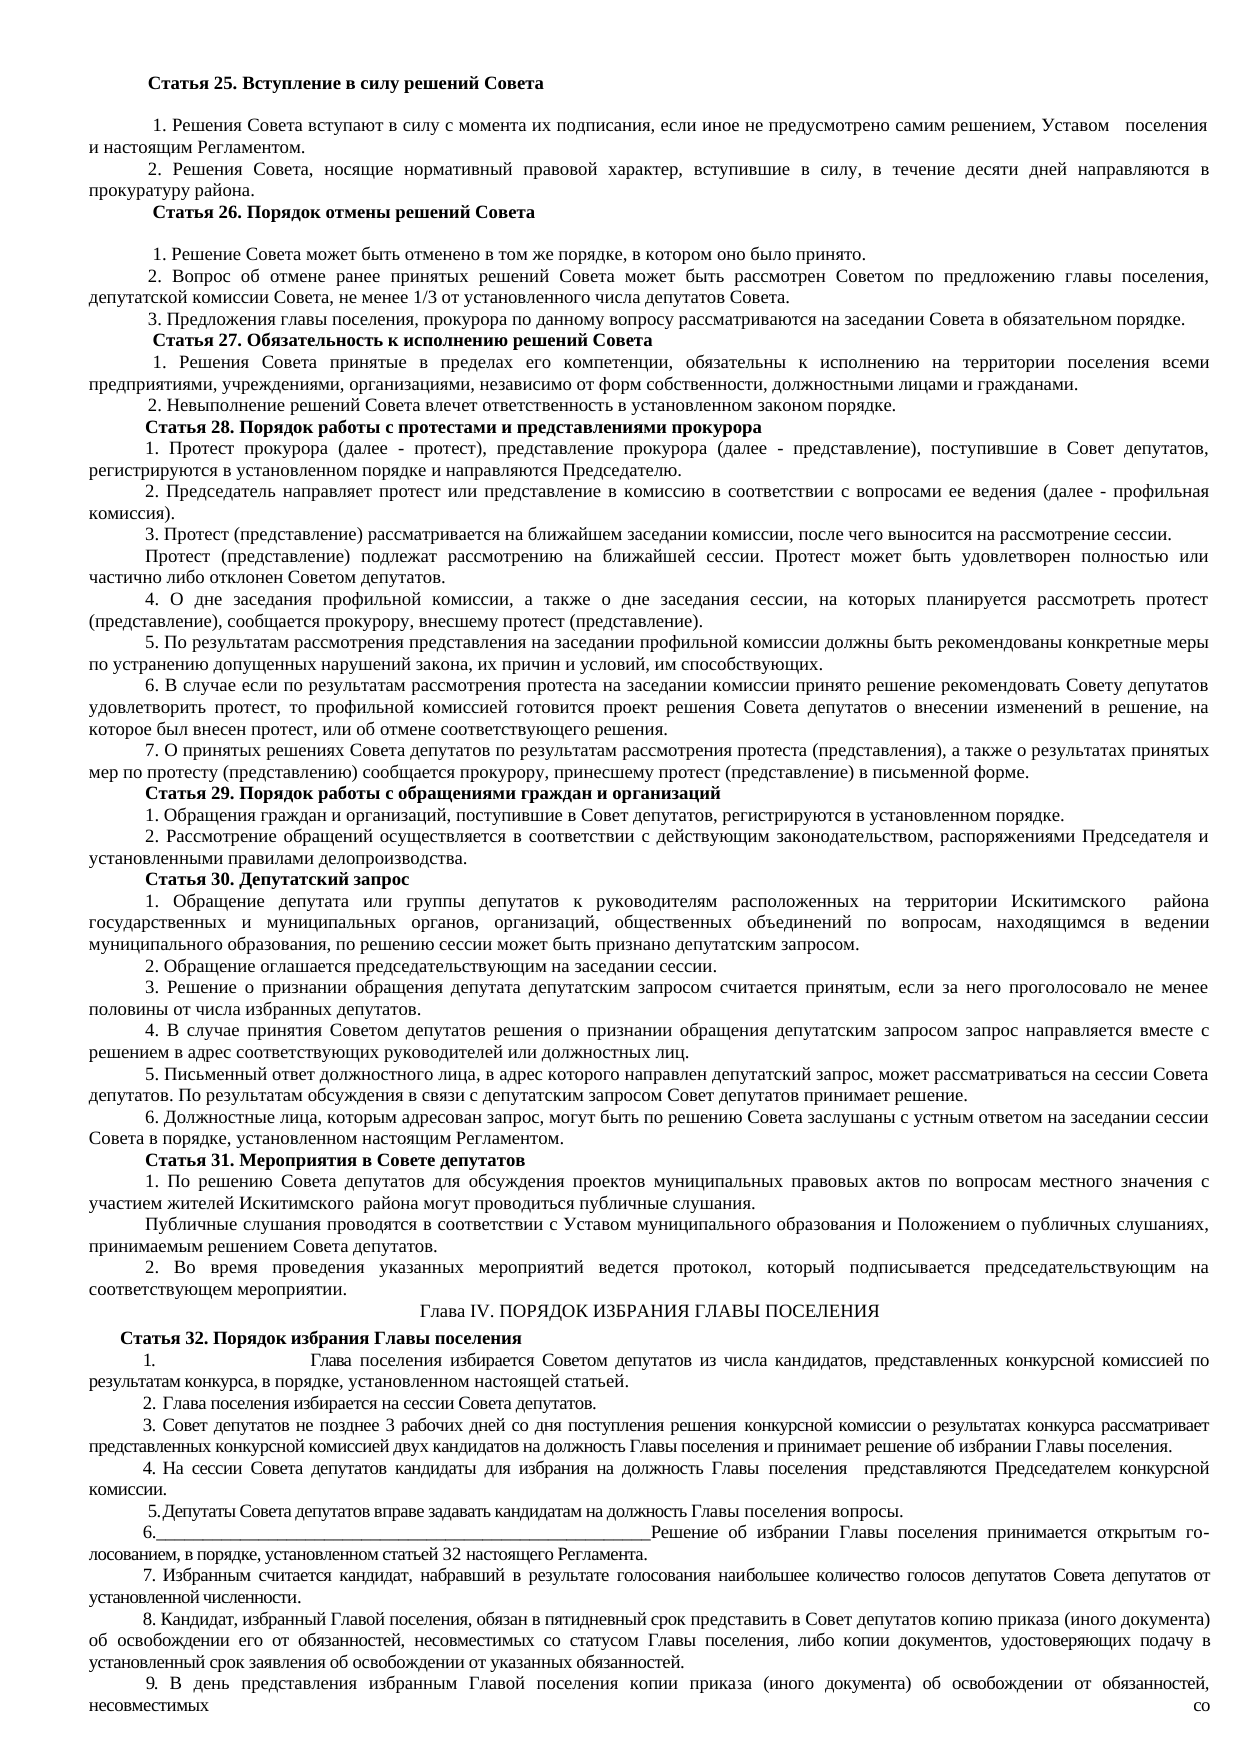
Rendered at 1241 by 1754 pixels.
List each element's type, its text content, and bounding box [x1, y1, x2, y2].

text 8. Кандидат, избранный Главой поселения, обязан в пятидневный срок представить в Совет депутатов копию приказа (иного документа) об освобождении его от обязанностей, несовместимых со статусом Главы поселения, либо копии документов, удостоверяющих подачу в установленный срок заявления об освобождении от указанных обязанностей. [89, 1607, 1211, 1672]
text 3. Предложения главы поселения, прокурора по данному вопросу рассматриваются на заседании Совета в обязательном порядке. [89, 308, 1211, 329]
text 1. Решение Совета может быть отменено в том же порядке, в котором оно было принято. [89, 243, 1211, 264]
text 2. Во время проведения указанных мероприятий ведется протокол, который подписывается председательствующим на соответствующем мероприятии. [89, 1256, 1211, 1299]
text 1. Обращение депутата или группы депутатов к руководителям расположенных на территории Искитимского района государственных и муниципальных органов, организаций, общественных объединений по вопросам, находящимся в ведении муниципального образования, по решению сессии может быть признано депутатским запросом. [89, 890, 1211, 954]
text 4. В случае принятия Советом депутатов решения о признании обращения депутатским запросом запрос направляется вместе с решением в адрес соответствующих руководителей или должностных лиц. [89, 1019, 1211, 1062]
text 2. Обращение оглашается председательствующим на заседании сессии. [89, 954, 1211, 976]
text Статья 27. Обязательность к исполнению решений Совета [89, 329, 1211, 351]
text 5. По результатам рассмотрения представления на заседании профильной комиссии должны быть рекомендованы конкретные меры по устранению допущенных нарушений закона, их причин и условий, им способствующих. [89, 631, 1211, 674]
text Публичные слушания проводятся в соответствии с Уставом муниципального образования и Положением о публичных слушаниях, принимаемым решением Совета депутатов. [89, 1213, 1211, 1256]
text 1. По решению Совета депутатов для обсуждения проектов муниципальных правовых актов по вопросам местного значения с участием жителей Искитимского района могут проводиться публичные слушания. [89, 1170, 1211, 1213]
text Протест (представление) подлежат рассмотрению на ближайшей сессии. Протест может быть удовлетворен полностью или частично либо отклонен Советом депутатов. [89, 545, 1211, 588]
text 2. Рассмотрение обращений осуществляется в соответствии с действующим законодательством, распоряжениями Председателя и установленными правилами делопроизводства. [89, 825, 1211, 868]
text 4. О дне заседания профильной комиссии, а также о дне заседания сессии, на которых планируется рассмотреть протест (представление), сообщается прокурору, внесшему протест (представление). [89, 588, 1211, 631]
list Совет депутатов не позднее 3 рабочих дней со дня поступления решения конкурсной комиссии о результатах конкурса рассматривает представленных конкурсной комиссией двух кандидатов на должность Главы поселения и принимает решение об избрании Главы поселения. [89, 1413, 1210, 1457]
text 2. Невыполнение решений Совета влечет ответственность в установленном законом порядке. [89, 394, 1211, 416]
text 6. Должностные лица, которым адресован запрос, могут быть по решению Совета заслушаны с устным ответом на заседании сессии Совета в порядке, установленном настоящим Регламентом. [89, 1106, 1211, 1149]
list Решение об избрании Главы поселения принимается открытым голосованием, в порядке, установленном статьей 32 настоящего Регламента. [89, 1521, 1209, 1564]
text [89, 1672, 1210, 1715]
text Статья 26. Порядок отмены решений Совета [89, 201, 1211, 222]
text Статья 31. Мероприятия в Совете депутатов [89, 1149, 1211, 1170]
text 1. Решения Совета принятые в пределах его компетенции, обязательны к исполнению на территории поселения всеми предприятиями, учреждениями, организациями, независимо от форм собственности, должностными лицами и гражданами. [89, 351, 1211, 394]
list На сессии Совета депутатов кандидаты для избрания на должность Главы поселения представляются Председателем конкурсной комиссии. [89, 1457, 1210, 1500]
text 3. Протест (представление) рассматривается на ближайшем заседании комиссии, после чего выносится на рассмотрение сессии. [89, 523, 1211, 545]
text Глава IV. ПОРЯДОК ИЗБРАНИЯ ГЛАВЫ ПОСЕЛЕНИЯ [89, 1299, 1211, 1321]
text 2. Вопрос об отмене ранее принятых решений Совета может быть рассмотрен Советом по предложению главы поселения, депутатской комиссии Совета, не менее 1/3 от установленного числа депутатов Совета. [89, 264, 1211, 308]
text 6. В случае если по результатам рассмотрения протеста на заседании комиссии принято решение рекомендовать Совету депутатов удовлетворить протест, то профильной комиссией готовится проект решения Совета депутатов о внесении изменений в решение, на которое был внесен протест, или об отмене соответствующего решения. [89, 674, 1211, 739]
text Статья 32. Порядок избрания Главы поселения [120, 1327, 1210, 1349]
list Глава поселения избирается Советом депутатов из числа кандидатов, представленных конкурсной комиссией по результатам конкурса, в порядке, установленном настоящей статьей. [89, 1349, 1210, 1392]
text Статья 29. Порядок работы с обращениями граждан и организаций [89, 782, 1211, 804]
text 2. Председатель направляет протест или представление в комиссию в соответствии с вопросами ее ведения (далее - профильная комиссия). [89, 480, 1211, 523]
text 1. Решения Совета вступают в силу с момента их подписания, если иное не предусмотрено самим решением, Уставом поселения и настоящим Регламентом. [89, 114, 1211, 157]
text Статья 25. Вступление в силу решений Совета [89, 72, 1211, 93]
text 3. Решение о признании обращения депутата депутатским запросом считается принятым, если за него проголосовало не менее половины от числа избранных депутатов. [89, 976, 1211, 1019]
text 5. Письменный ответ должностного лица, в адрес которого направлен депутатский запрос, может рассматриваться на сессии Совета депутатов. По результатам обсуждения в связи с депутатским запросом Совет депутатов принимает решение. [89, 1062, 1211, 1106]
list Глава поселения избирается на сессии Совета депутатов. [143, 1392, 1211, 1413]
list Депутаты Совета депутатов вправе задавать кандидатам на должность Главы поселения вопросы. [89, 1500, 1209, 1521]
text 7. О принятых решениях Совета депутатов по результатам рассмотрения протеста (представления), а также о результатах принятых мер по протесту (представлению) сообщается прокурору, принесшему протест (представление) в письменной форме. [89, 739, 1211, 782]
text 1. Протест прокурора (далее - протест), представление прокурора (далее - представление), поступившие в Совет депутатов, регистрируются в установленном порядке и направляются Председателю. [89, 437, 1211, 480]
text Статья 30. Депутатский запрос [89, 868, 1211, 890]
list Избранным считается кандидат, набравший в результате голосования наибольшее количество голосов депутатов Совета депутатов от установленной численности. [89, 1564, 1210, 1607]
text 2. Решения Совета, носящие нормативный правовой характер, вступившие в силу, в течение десяти дней направляются в прокуратуру района. [89, 157, 1211, 201]
text Статья 28. Порядок работы с протестами и представлениями прокурора [89, 416, 1211, 437]
text 1. Обращения граждан и организаций, поступившие в Совет депутатов, регистрируются в установленном порядке. [89, 804, 1211, 825]
